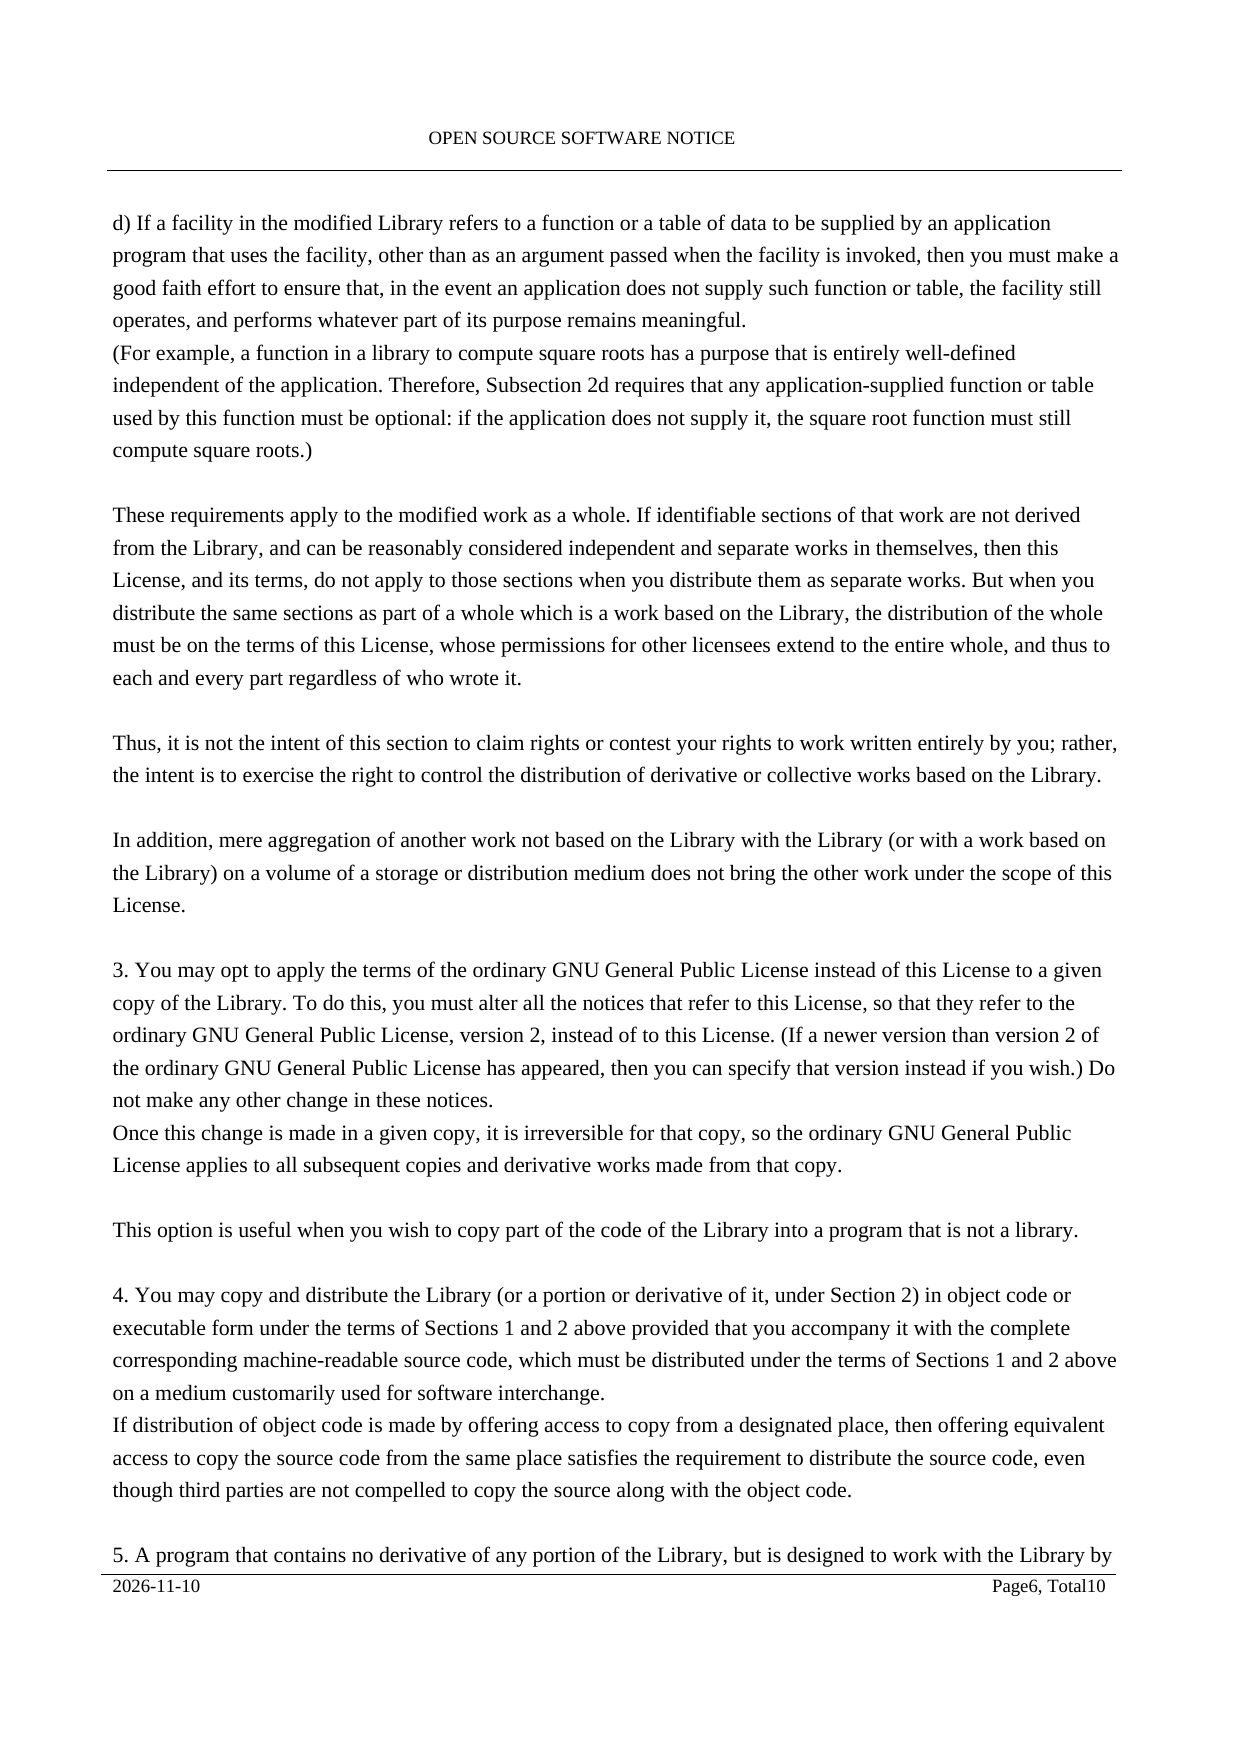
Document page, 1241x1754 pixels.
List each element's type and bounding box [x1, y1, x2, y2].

text [112, 206, 1128, 1571]
